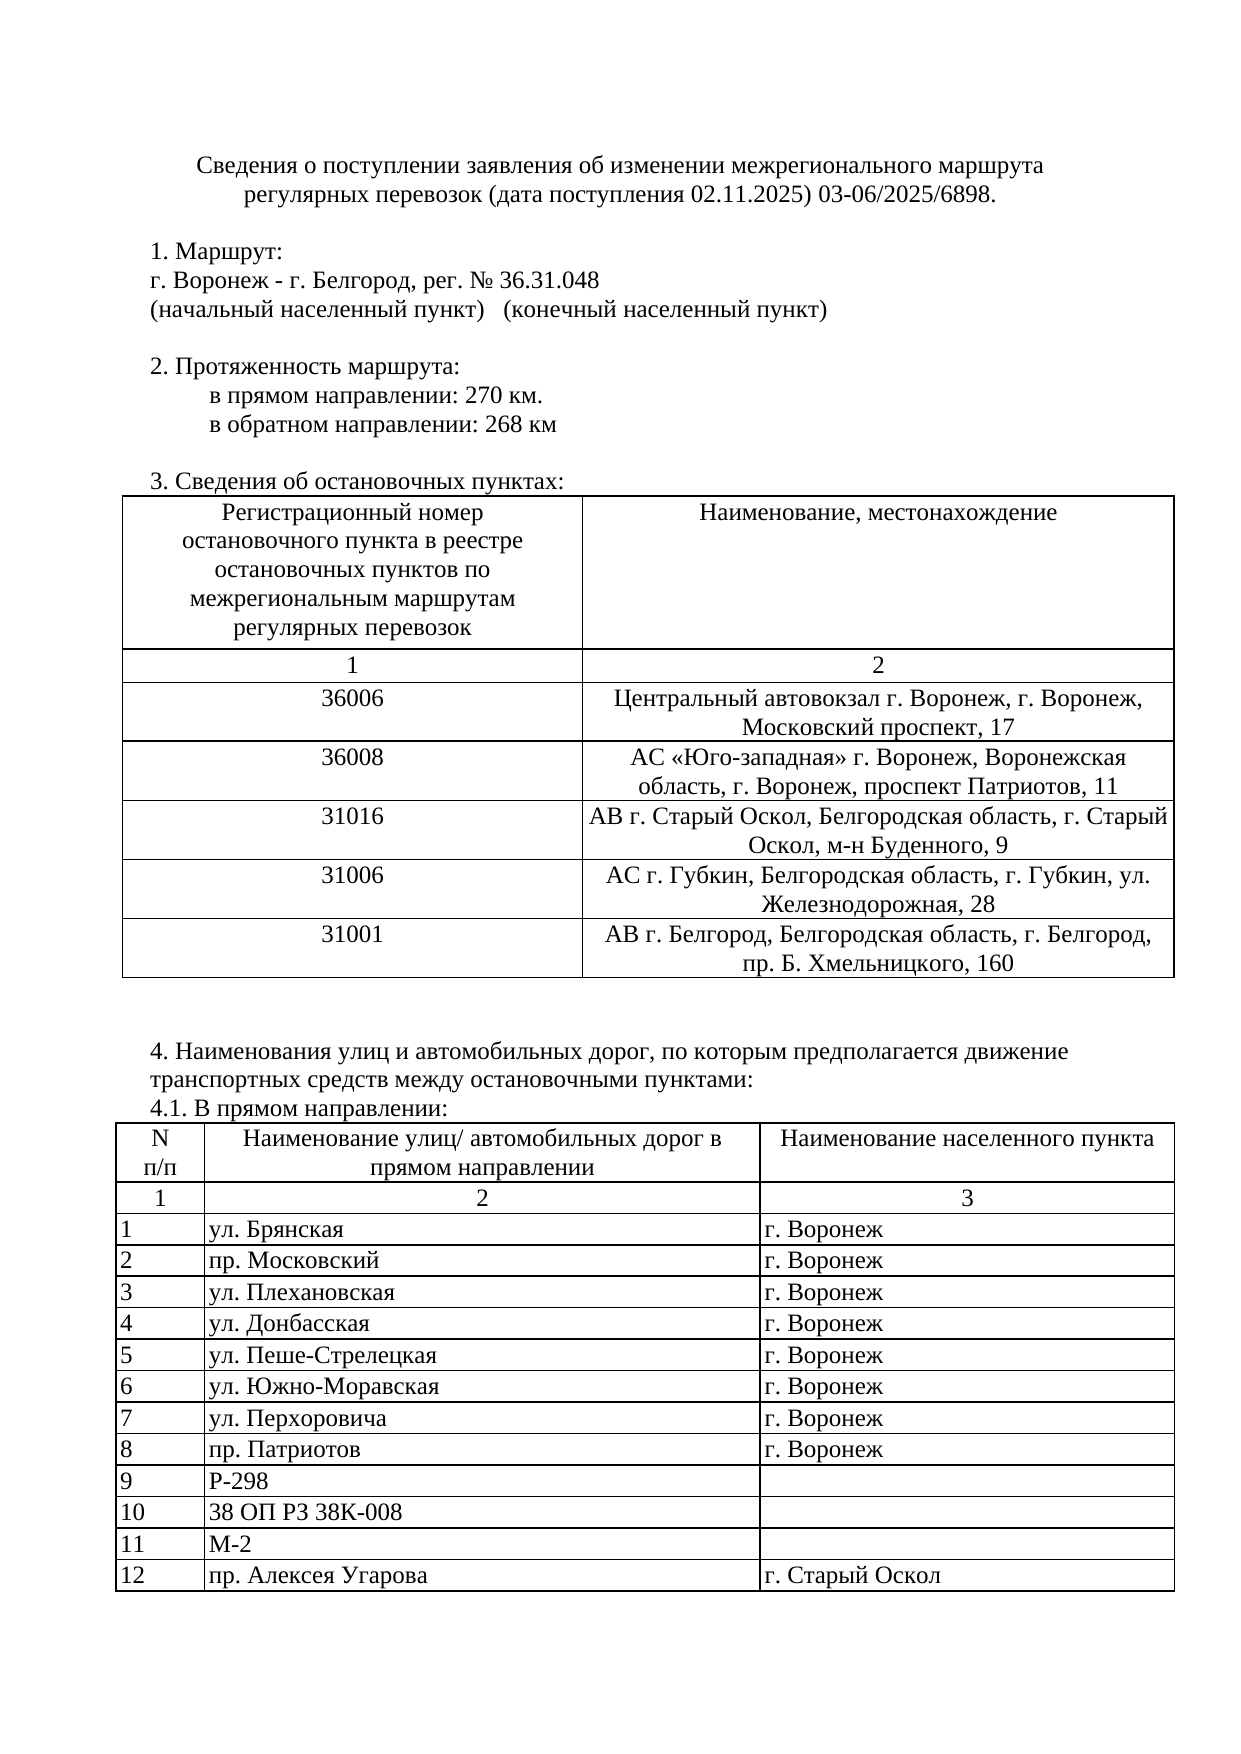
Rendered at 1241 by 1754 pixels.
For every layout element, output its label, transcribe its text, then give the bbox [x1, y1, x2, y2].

table_cell г. Старый Оскол [761, 1560, 1174, 1590]
table_header Регистрационный номер остановочного пункта в реестре остановочных пунктов по межрегиональным маршрутам регулярных перевозок [123, 497, 582, 648]
text (начальный населенный пункт) (конечный населенный пункт) [150, 294, 1090, 322]
table_header Наименование, местонахождение [583, 497, 1173, 648]
table_cell 2 [205, 1183, 759, 1212]
table_cell АВ г. Старый Оскол, Белгородская область, г. Старый Оскол, м-н Буденного, 9 [583, 801, 1173, 858]
table_cell ул. Брянская [205, 1214, 759, 1244]
text в обратном направлении: 268 км [150, 409, 1090, 437]
text 3. Сведения об остановочных пунктах: [150, 466, 1090, 495]
table_cell пр. Патриотов [205, 1434, 759, 1464]
table_cell г. Воронеж [761, 1246, 1174, 1275]
table_cell пр. Московский [205, 1246, 759, 1275]
table_cell 9 [117, 1466, 204, 1496]
table_header N п/п [117, 1124, 204, 1181]
table_cell 36008 [123, 742, 582, 799]
table_cell 36006 [123, 683, 582, 740]
table_cell 31016 [123, 801, 582, 858]
table_cell 38 ОП РЗ 38К-008 [205, 1497, 759, 1527]
table_cell 4 [117, 1308, 204, 1338]
table_cell 1 [123, 650, 582, 681]
text 4. Наименования улиц и автомобильных дорог, по которым предполагается движение транспортных средств между остановочными пунктами: [150, 1036, 1090, 1093]
table_cell ул. Южно-Моравская [205, 1371, 759, 1401]
table_cell 8 [117, 1434, 204, 1464]
table_cell 1 [117, 1183, 204, 1212]
text в прямом направлении: 270 км. [150, 380, 1090, 409]
table_cell 12 [117, 1560, 204, 1590]
table_cell АВ г. Белгород, Белгородская область, г. Белгород, пр. Б. Хмельницкого, 160 [583, 919, 1173, 977]
table_cell Р-298 [205, 1466, 759, 1496]
table_cell ул. Пеше-Стрелецкая [205, 1340, 759, 1370]
table_cell [761, 1529, 1174, 1558]
table_cell 11 [117, 1529, 204, 1558]
table_cell г. Воронеж [761, 1340, 1174, 1370]
table_cell г. Воронеж [761, 1403, 1174, 1433]
table_cell АС «Юго-западная» г. Воронеж, Воронежская область, г. Воронеж, проспект Патриотов, 11 [583, 742, 1173, 799]
table_cell Центральный автовокзал г. Воронеж, г. Воронеж, Московский проспект, 17 [583, 683, 1173, 740]
table_cell г. Воронеж [761, 1214, 1174, 1244]
table_cell М-2 [205, 1529, 759, 1558]
table_cell 2 [117, 1246, 204, 1275]
table_cell ул. Плехановская [205, 1277, 759, 1307]
table_cell [761, 1466, 1174, 1496]
table_cell АС г. Губкин, Белгородская область, г. Губкин, ул. Железнодорожная, 28 [583, 860, 1173, 918]
table_cell г. Воронеж [761, 1277, 1174, 1307]
text Сведения о поступлении заявления об изменении межрегионального маршрута регулярных перевозок (дата поступления 02.11.2025) 03-06/2025/6898. [150, 150, 1090, 207]
table_cell [761, 1497, 1174, 1527]
table_cell 10 [117, 1497, 204, 1527]
table_cell 31001 [123, 919, 582, 977]
table_cell г. Воронеж [761, 1434, 1174, 1464]
table_header Наименование населенного пункта [761, 1124, 1174, 1181]
text 4.1. В прямом направлении: [150, 1093, 1090, 1122]
text 1. Маршрут: [150, 236, 1090, 265]
table_cell 2 [583, 650, 1173, 681]
table_cell ул. Перхоровича [205, 1403, 759, 1433]
table_cell 6 [117, 1371, 204, 1401]
table_cell пр. Алексея Угарова [205, 1560, 759, 1590]
table_cell 3 [117, 1277, 204, 1307]
table_cell г. Воронеж [761, 1371, 1174, 1401]
text 2. Протяженность маршрута: [150, 351, 1090, 380]
table_cell 1 [117, 1214, 204, 1244]
table_cell 31006 [123, 860, 582, 918]
text г. Воронеж - г. Белгород, рег. № 36.31.048 [150, 265, 1090, 294]
table_cell г. Воронеж [761, 1308, 1174, 1338]
table_header Наименование улиц/ автомобильных дорог в прямом направлении [205, 1124, 759, 1181]
table_cell 3 [761, 1183, 1174, 1212]
table_cell ул. Донбасская [205, 1308, 759, 1338]
table_cell 7 [117, 1403, 204, 1433]
table_cell 5 [117, 1340, 204, 1370]
